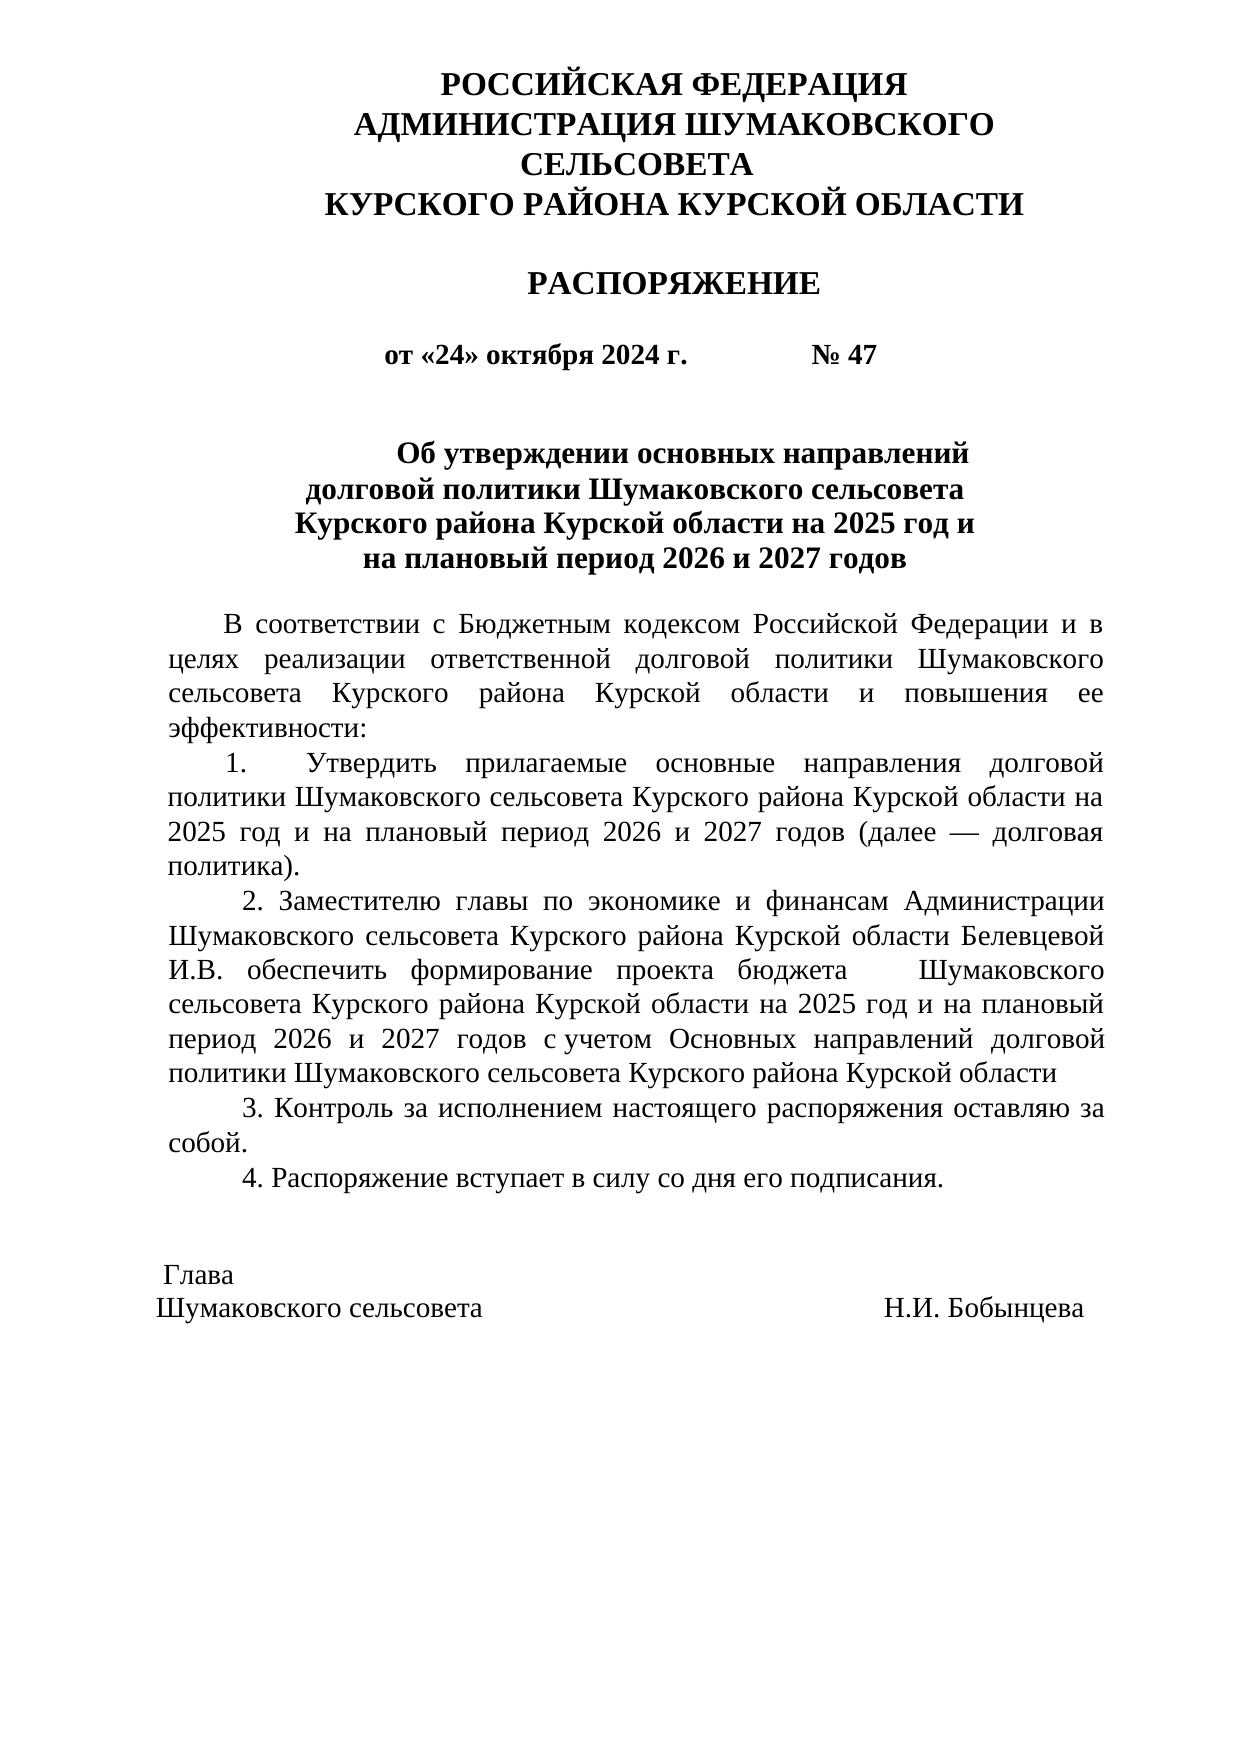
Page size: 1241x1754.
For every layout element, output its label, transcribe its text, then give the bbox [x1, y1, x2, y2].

text 2. Заместителю главы по экономике и финансам Администрации Шумаковского сельсовета Курского района Курской области Белевцевой И.В. обеспечить формирование проекта бюджета Шумаковского сельсовета Курского района Курской области на 2025 год и на плановый период 2026 и 2027 годов с учетом Основных направлений долговой политики Шумаковского сельсовета Курского района Курской области [168, 883, 1105, 1089]
text РАСПОРЯЖЕНИЕ [168, 263, 1105, 302]
list Утвердить прилагаемые основные направления долговой политики Шумаковского сельсовета Курского района Курской области на 2025 год и на плановый период 2026 и 2027 годов (далее — долговая политика). [167, 745, 1104, 882]
text 3. Контроль за исполнением настоящего распоряжения оставляю за собой. [168, 1090, 1105, 1158]
text РОССИЙСКАЯ ФЕДЕРАЦИЯ [168, 64, 1105, 103]
text КУРСКОГО РАЙОНА КУРСКОЙ ОБЛАСТИ [168, 184, 1105, 222]
text Глава [156, 1257, 1106, 1291]
text от «24» октября 2024 г. № 47 [156, 337, 1106, 371]
text Шумаковского сельсовета Н.И. Бобынцева [156, 1291, 1106, 1324]
text В соответствии с Бюджетным кодексом Российской Федерации и в целях реализации ответственной долговой политики Шумаковского сельсовета Курского района Курской области и повышения ее эффективности: [168, 606, 1104, 743]
text Об утверждении основных направлений долговой политики Шумаковского сельсовета Курского района Курской области на 2025 год и на плановый период 2026 и 2027 годов [275, 436, 995, 576]
text АДМИНИСТРАЦИЯ ШУМАКОВСКОГО СЕЛЬСОВЕТА [168, 104, 1105, 182]
text 4. Распоряжение вступает в силу со дня его подписания. [168, 1160, 1105, 1193]
